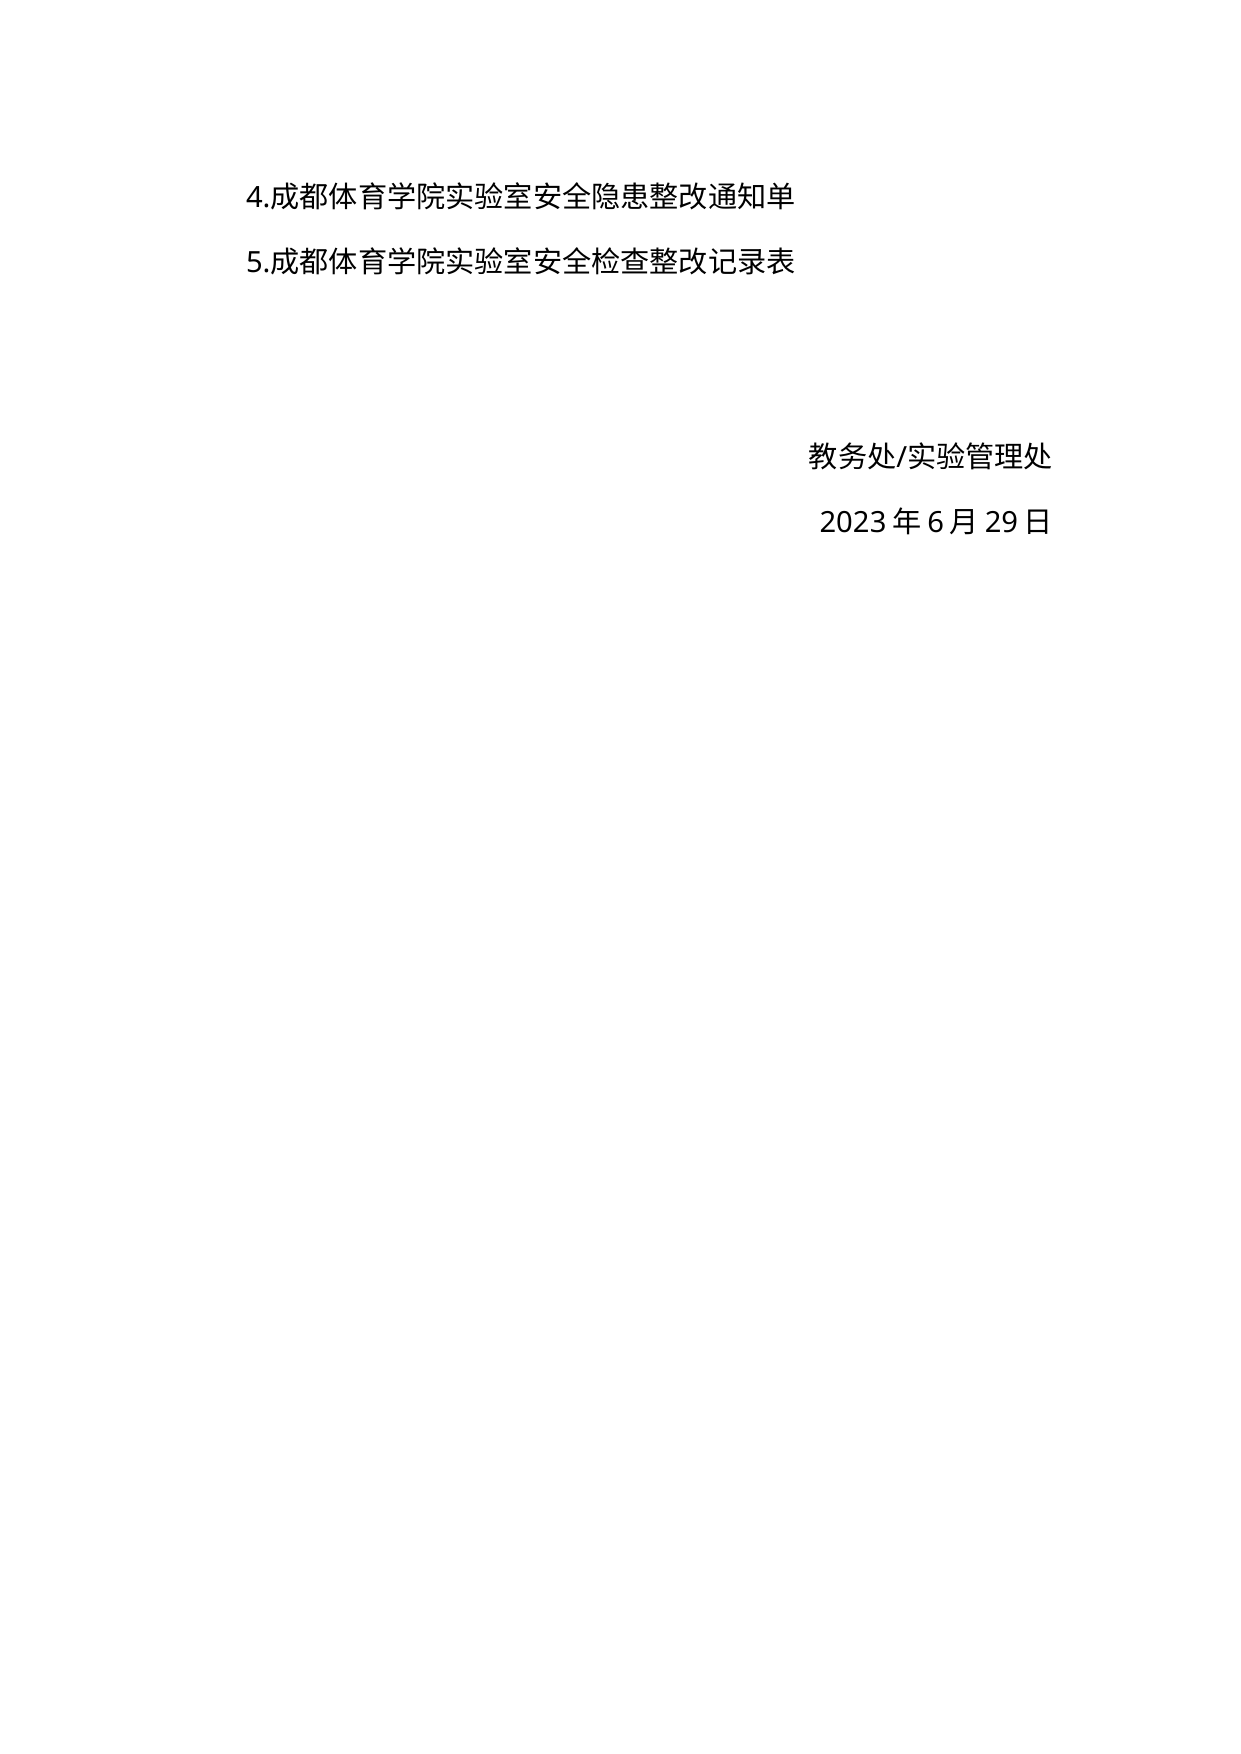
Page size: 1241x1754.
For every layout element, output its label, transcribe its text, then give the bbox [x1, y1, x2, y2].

text 教务处/实验管理处 [187, 422, 1053, 487]
text 2023年6月29日 [187, 487, 1053, 552]
text 4.成都体育学院实验室安全隐患整改通知单 [187, 162, 1053, 227]
text 5.成都体育学院实验室安全检查整改记录表 [187, 227, 1053, 292]
